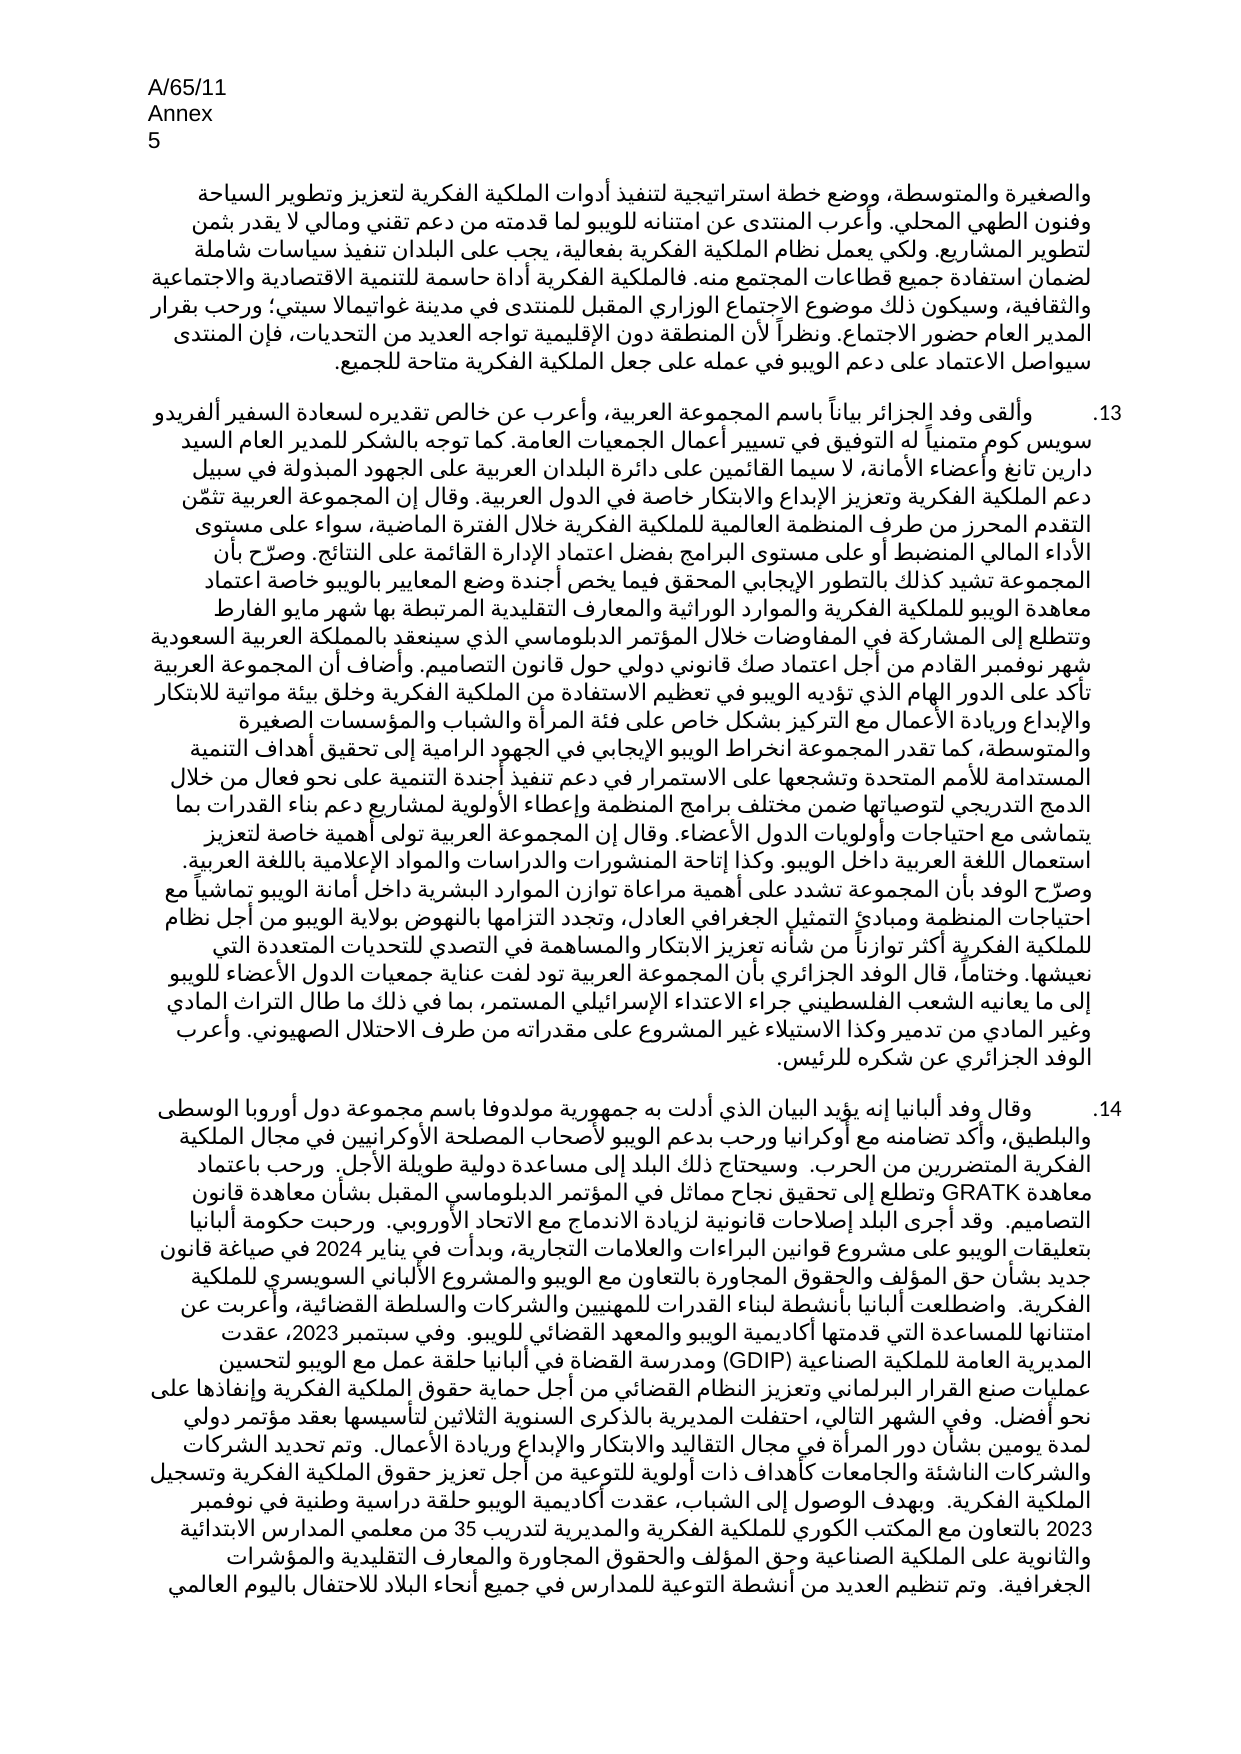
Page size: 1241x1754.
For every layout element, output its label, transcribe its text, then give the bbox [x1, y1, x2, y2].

text وألقى وفد الجزائر بياناً باسم المجموعة العربية، وأعرب عن خالص تقديره لسعادة السفير ألفريدو سويس كوم متمنياً له التوفيق في تسيير أعمال الجمعيات العامة. كما توجه بالشكر للمدير العام السيد دارين تانغ وأعضاء الأمانة، لا سيما القائمين على دائرة البلدان العربية على الجهود المبذولة في سبيل دعم الملكية الفكرية وتعزيز الإبداع والابتكار خاصة في الدول العربية. وقال إن المجموعة العربية تثمّن التقدم المحرز من طرف المنظمة العالمية للملكية الفكرية خلال الفترة الماضية، سواء على مستوى الأداء المالي المنضبط أو على مستوى البرامج بفضل اعتماد الإدارة القائمة على النتائج. وصرّح بأن المجموعة تشيد كذلك بالتطور الإيجابي المحقق فيما يخص أجندة وضع المعايير بالويبو خاصة اعتماد معاهدة الويبو للملكية الفكرية والموارد الوراثية والمعارف التقليدية المرتبطة بها شهر مايو الفارط وتتطلع إلى المشاركة في المفاوضات خلال المؤتمر الدبلوماسي الذي سينعقد بالمملكة العربية السعودية شهر نوفمبر القادم من أجل اعتماد صك قانوني دولي حول قانون التصاميم. وأضاف أن المجموعة العربية تأكد على الدور الهام الذي تؤديه الويبو في تعظيم الاستفادة من الملكية الفكرية وخلق بيئة مواتية للابتكار والإبداع وريادة الأعمال مع التركيز بشكل خاص على فئة المرأة والشباب والمؤسسات الصغيرة والمتوسطة، كما تقدر المجموعة انخراط الويبو الإيجابي في الجهود الرامية إلى تحقيق أهداف التنمية المستدامة للأمم المتحدة وتشجعها على الاستمرار في دعم تنفيذ أجندة التنمية على نحو فعال من خلال الدمج التدريجي لتوصياتها ضمن مختلف برامج المنظمة وإعطاء الأولوية لمشاريع دعم بناء القدرات بما يتماشى مع احتياجات وأولويات الدول الأعضاء. وقال إن المجموعة العربية تولى أهمية خاصة لتعزيز استعمال اللغة العربية داخل الويبو. وكذا إتاحة المنشورات والدراسات والمواد الإعلامية باللغة العربية. وصرّح الوفد بأن المجموعة تشدد على أهمية مراعاة توازن الموارد البشرية داخل أمانة الويبو تماشياً مع احتياجات المنظمة ومبادئ التمثيل الجغرافي العادل، وتجدد التزامها بالنهوض بولاية الويبو من أجل نظام للملكية الفكرية أكثر توازناً من شأنه تعزيز الابتكار والمساهمة في التصدي للتحديات المتعددة التي نعيشها. وختاماً، قال الوفد الجزائري بأن المجموعة العربية تود لفت عناية جمعيات الدول الأعضاء للويبو إلى ما يعانيه الشعب الفلسطيني جراء الاعتداء الإسرائيلي المستمر، بما في ذلك ما طال التراث المادي وغير المادي من تدمير وكذا الاستيلاء غير المشروع على مقدراته من طرف الاحتلال الصهيوني. وأعرب الوفد الجزائري عن شكره للرئيس. [148, 398, 1092, 1071]
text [148, 179, 1092, 375]
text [148, 1094, 1092, 1598]
